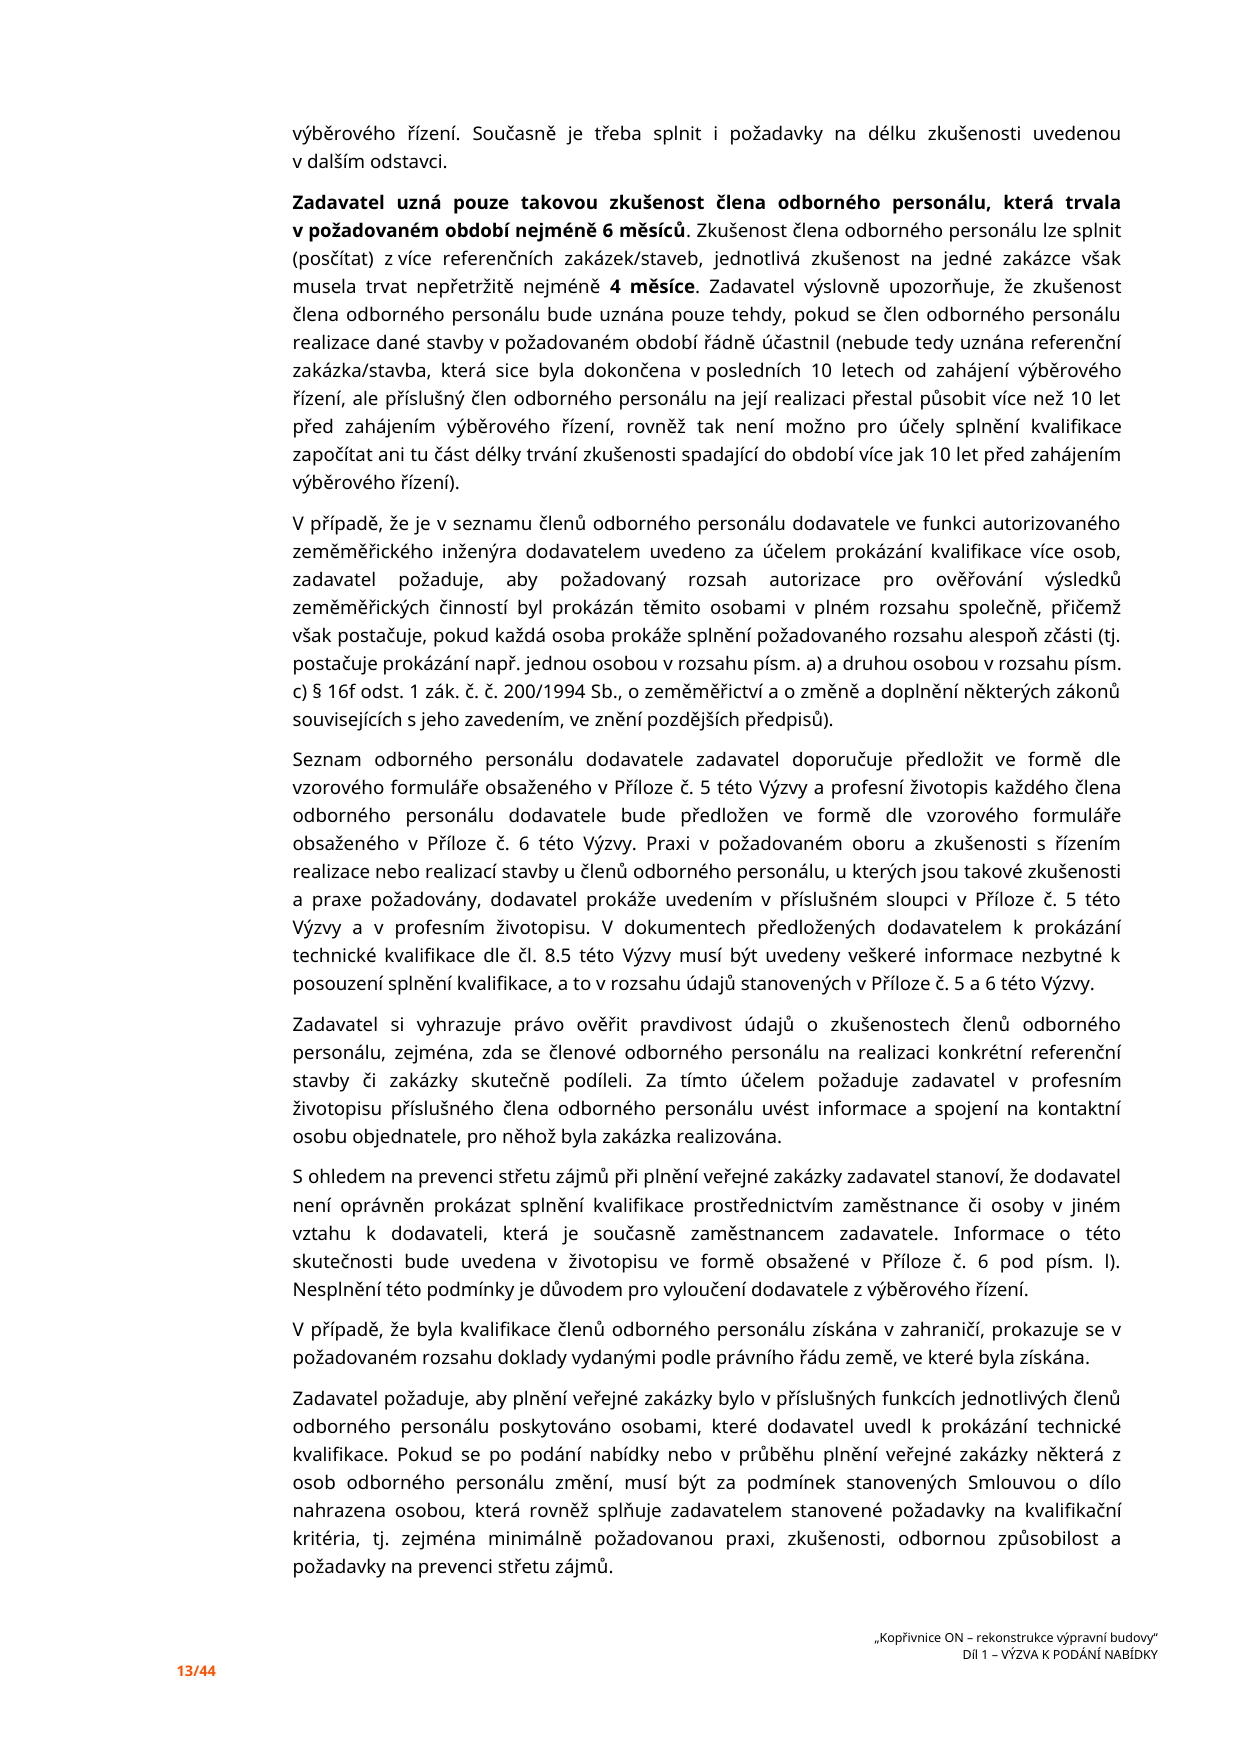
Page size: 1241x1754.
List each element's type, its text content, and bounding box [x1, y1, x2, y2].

text V případě, že byla kvalifikace členů odborného personálu získána v zahraničí, prokazuje se v požadovaném rozsahu doklady vydanými podle právního řádu země, ve které byla získána. [292, 1316, 1122, 1370]
text Zadavatel si vyhrazuje právo ověřit pravdivost údajů o zkušenostech členů odborného personálu, zejména, zda se členové odborného personálu na realizaci konkrétní referenční stavby či zakázky skutečně podíleli. Za tímto účelem požaduje zadavatel v profesním životopisu příslušného člena odborného personálu uvést informace a spojení na kontaktní osobu objednatele, pro něhož byla zakázka realizována. [292, 1011, 1122, 1149]
text Zadavatel požaduje, aby plnění veřejné zakázky bylo v příslušných funkcích jednotlivých členů odborného personálu poskytováno osobami, které dodavatel uvedl k prokázání technické kvalifikace. Pokud se po podání nabídky nebo v průběhu plnění veřejné zakázky některá z osob odborného personálu změní, musí být za podmínek stanovených Smlouvou o dílo nahrazena osobou, která rovněž splňuje zadavatelem stanovené požadavky na kvalifikační kritéria, tj. zejména minimálně požadovanou praxi, zkušenosti, odbornou způsobilost a požadavky na prevenci střetu zájmů. [292, 1385, 1122, 1579]
text Seznam odborného personálu dodavatele zadavatel doporučuje předložit ve formě dle vzorového formuláře obsaženého v Příloze č. 5 této Výzvy a profesní životopis každého člena odborného personálu dodavatele bude předložen ve formě dle vzorového formuláře obsaženého v Příloze č. 6 této Výzvy. Praxi v požadovaném oboru a zkušenosti s řízením realizace nebo realizací stavby u členů odborného personálu, u kterých jsou takové zkušenosti a praxe požadovány, dodavatel prokáže uvedením v příslušném sloupci v Příloze č. 5 této Výzvy a v profesním životopisu. V dokumentech předložených dodavatelem k prokázání technické kvalifikace dle čl. 8.5 této Výzvy musí být uvedeny veškeré informace nezbytné k posouzení splnění kvalifikace, a to v rozsahu údajů stanovených v Příloze č. 5 a 6 této Výzvy. [292, 747, 1122, 996]
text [292, 121, 1122, 174]
text Zadavatel uzná pouze takovou zkušenost člena odborného personálu, která trvala v požadovaném období nejméně 6 měsíců. Zkušenost člena odborného personálu lze splnit (posčítat) z více referenčních zakázek/staveb, jednotlivá zkušenost na jedné zakázce však musela trvat nepřetržitě nejméně 4 měsíce. Zadavatel výslovně upozorňuje, že zkušenost člena odborného personálu bude uznána pouze tehdy, pokud se člen odborného personálu realizace dané stavby v požadovaném období řádně účastnil (nebude tedy uznána referenční zakázka/stavba, která sice byla dokončena v posledních 10 letech od zahájení výběrového řízení, ale příslušný člen odborného personálu na její realizaci přestal působit více než 10 let před zahájením výběrového řízení, rovněž tak není možno pro účely splnění kvalifikace započítat ani tu část délky trvání zkušenosti spadající do období více jak 10 let před zahájením výběrového řízení). [292, 189, 1122, 495]
text S ohledem na prevenci střetu zájmů při plnění veřejné zakázky zadavatel stanoví, že dodavatel není oprávněn prokázat splnění kvalifikace prostřednictvím zaměstnance či osoby v jiném vztahu k dodavateli, která je současně zaměstnancem zadavatele. Informace o této skutečnosti bude uvedena v životopisu ve formě obsažené v Příloze č. 6 pod písm. l). Nesplnění této podmínky je důvodem pro vyloučení dodavatele z výběrového řízení. [292, 1164, 1122, 1301]
text V případě, že je v seznamu členů odborného personálu dodavatele ve funkci autorizovaného zeměměřického inženýra dodavatelem uvedeno za účelem prokázání kvalifikace více osob, zadavatel požaduje, aby požadovaný rozsah autorizace pro ověřování výsledků zeměměřických činností byl prokázán těmito osobami v plném rozsahu společně, přičemž však postačuje, pokud každá osoba prokáže splnění požadovaného rozsahu alespoň zčásti (tj. postačuje prokázání např. jednou osobou v rozsahu písm. a) a druhou osobou v rozsahu písm. c) § 16f odst. 1 zák. č. č. 200/1994 Sb., o zeměměřictví a o změně a doplnění některých zákonů souvisejících s jeho zavedením, ve znění pozdějších předpisů). [292, 510, 1122, 732]
